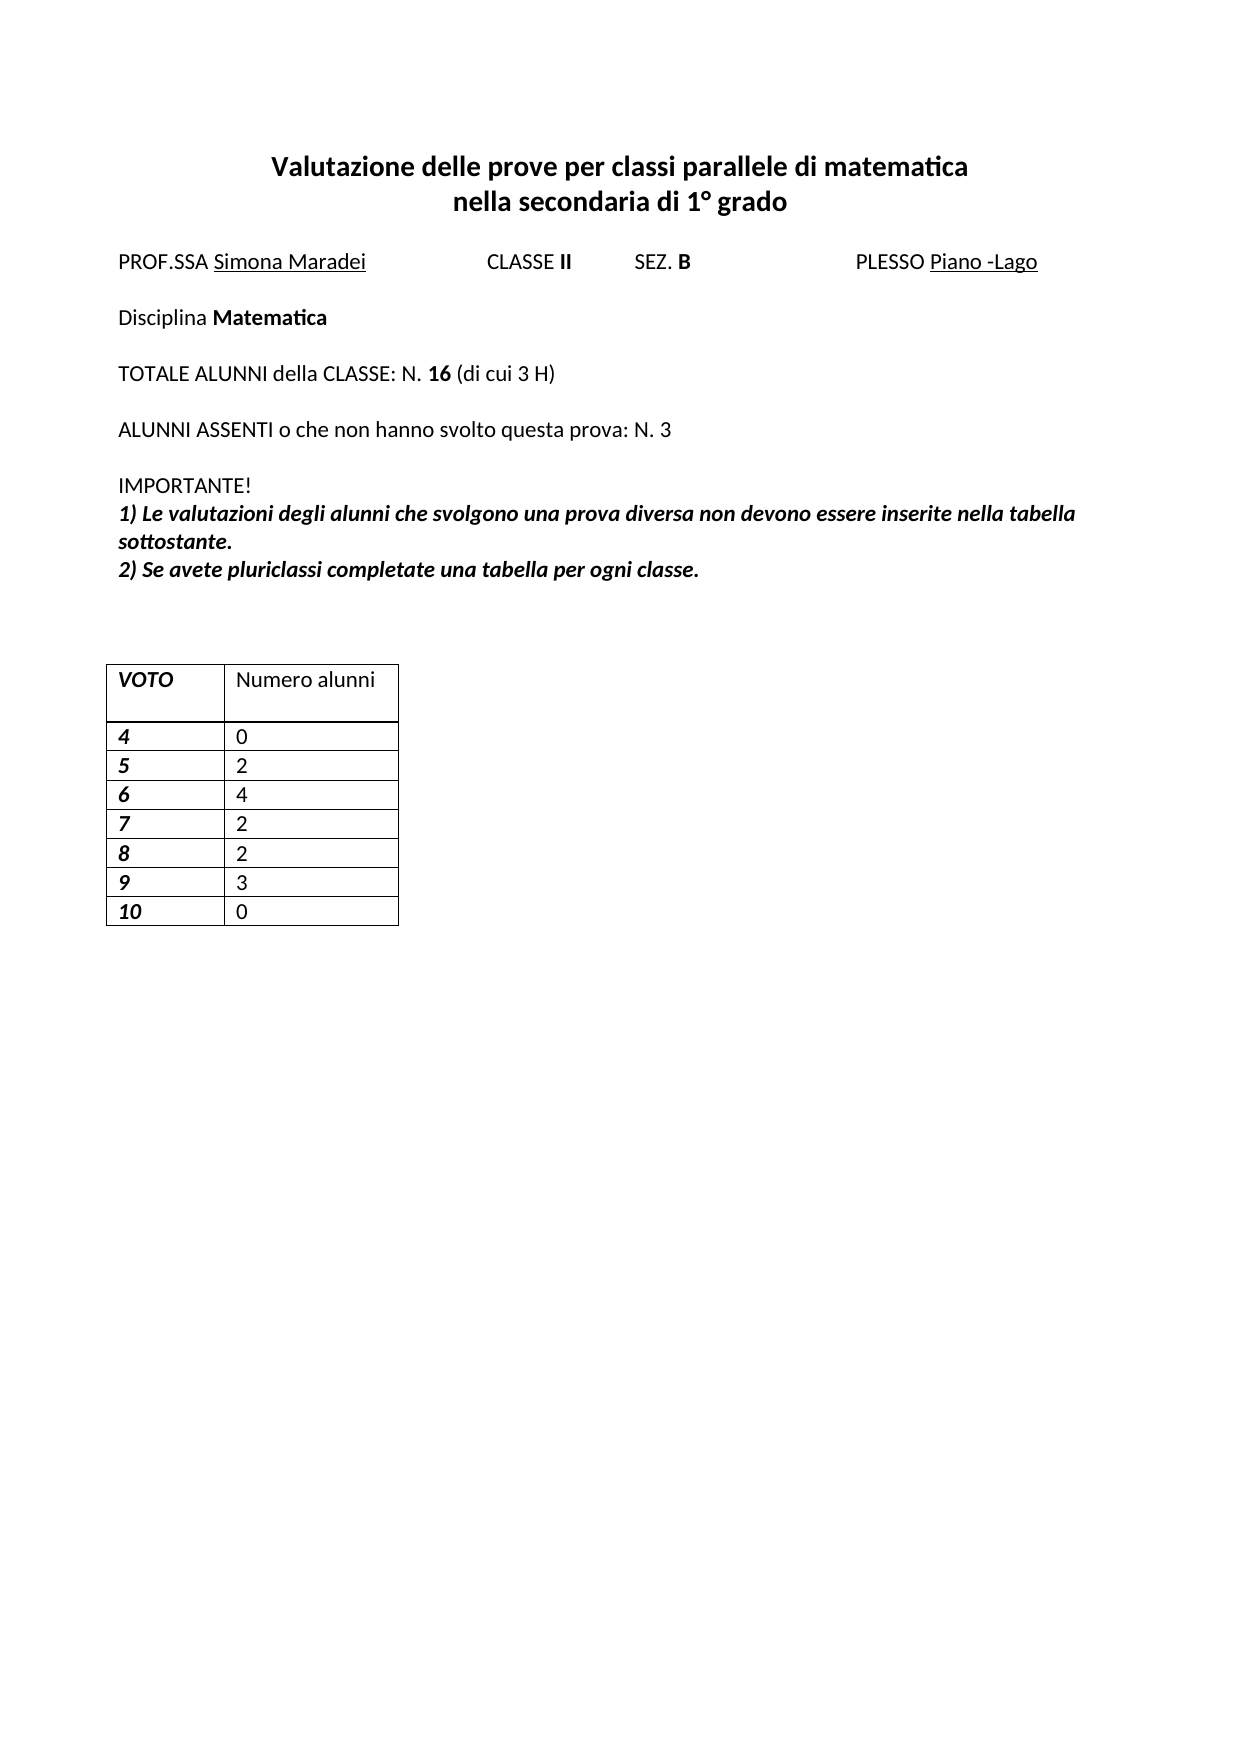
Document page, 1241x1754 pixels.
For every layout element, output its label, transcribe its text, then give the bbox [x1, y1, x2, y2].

text 1) Le valutazioni degli alunni che svolgono una prova diversa non devono essere inserite nella tabella sottostante. [118, 499, 1122, 555]
table_cell 2 [225, 810, 398, 838]
text IMPORTANTE! [118, 471, 1122, 499]
text PROF.SSA Simona Maradei CLASSE II SEZ. B PLESSO Piano -Lago [118, 247, 1122, 275]
table_cell 6 [107, 781, 224, 808]
table_cell 3 [225, 868, 398, 896]
table_cell 8 [107, 839, 224, 867]
table_header VOTO [107, 665, 224, 721]
table_cell 10 [107, 897, 224, 925]
text TOTALE ALUNNI della CLASSE: N. 16 (di cui 3 H) [118, 359, 1122, 387]
table_header Numero alunni [225, 665, 398, 721]
text Valutazione delle prove per classi parallele di matematica [118, 148, 1122, 183]
table_cell 2 [225, 839, 398, 867]
table_cell 0 [225, 723, 398, 750]
table_cell 5 [107, 751, 224, 779]
table_cell 7 [107, 810, 224, 838]
table_cell 2 [225, 751, 398, 779]
table_cell 4 [225, 781, 398, 808]
table_cell 9 [107, 868, 224, 896]
table_cell 0 [225, 897, 398, 925]
text 2) Se avete pluriclassi completate una tabella per ogni classe. [118, 555, 1122, 583]
text Disciplina Matematica [118, 303, 1122, 331]
text ALUNNI ASSENTI o che non hanno svolto questa prova: N. 3 [118, 415, 1122, 443]
text nella secondaria di 1° grado [118, 183, 1122, 219]
table_cell 4 [107, 723, 224, 750]
